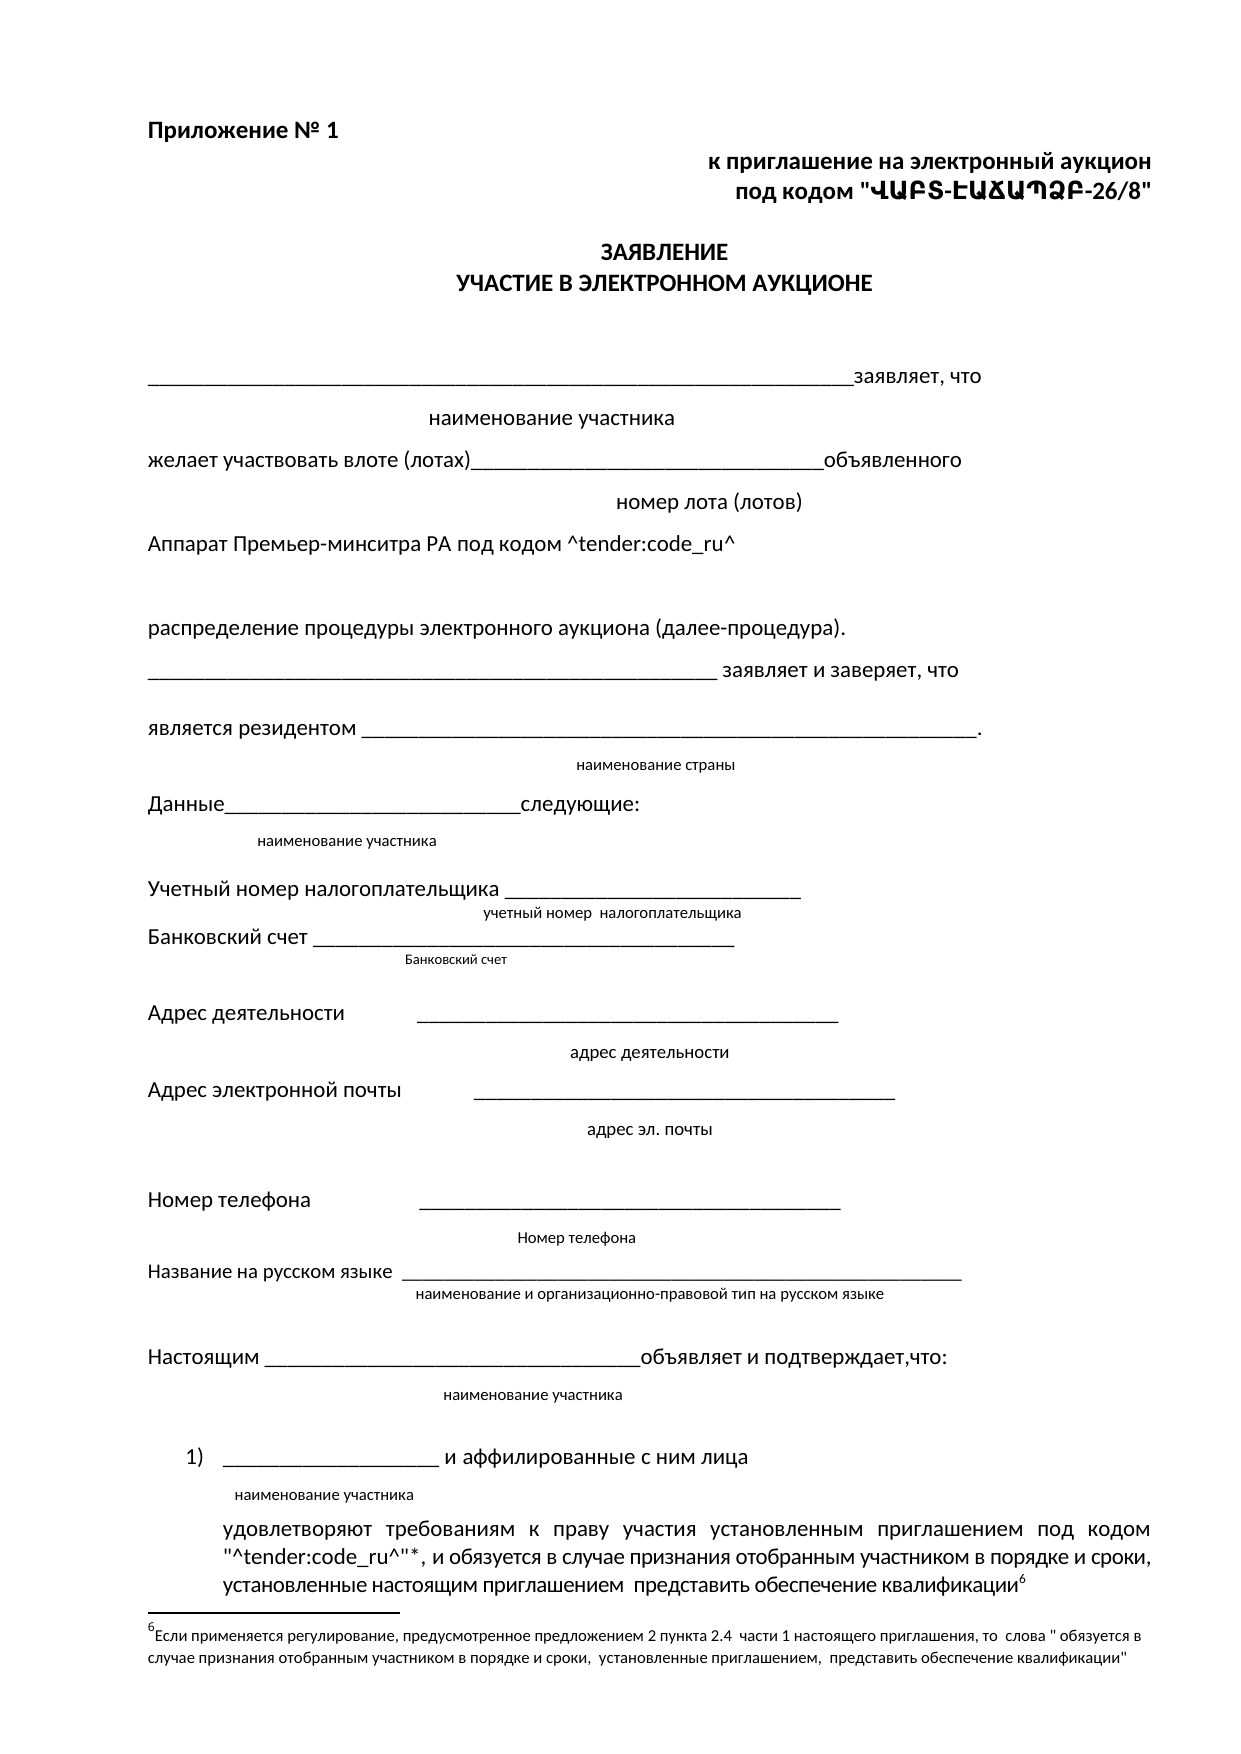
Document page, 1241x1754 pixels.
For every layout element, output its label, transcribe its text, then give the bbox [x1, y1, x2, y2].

text наименование участника [148, 1484, 1152, 1504]
text Номер телефона _____________________________________ [148, 1186, 1152, 1213]
text адрес деятельности [148, 1040, 1152, 1063]
text учетный номер налогоплательщика [148, 902, 1152, 922]
text ЗАЯВЛЕНИЕ [177, 237, 1152, 267]
text __________________________________________________ заявляет и заверяет, что [148, 655, 1152, 683]
text номер лота (лотов) [606, 487, 1152, 515]
text Банковский счет [148, 950, 1152, 968]
text Номер телефона [517, 1227, 1152, 1248]
text Адрес деятельности _____________________________________ [148, 998, 1152, 1026]
text наименование участника [443, 1384, 1152, 1404]
text Учетный номер налогоплательщика __________________________ [148, 874, 1152, 902]
text распределение процедуры электронного аукциона (далее-процедура). [148, 613, 1152, 641]
text 2.4 На этапе аукциона участник представляет сниженные ценовые предложения в порядке, установленном пунктом 2.2 части 2 настоящего приглашения, без необходимости загрузки новых документов в систему. Приложение № 1 [148, 86, 1152, 145]
text к приглашение на электронный аукцион [177, 145, 1152, 176]
text Банковский счет _____________________________________ [148, 922, 1152, 950]
text Данные__________________________следующие: [148, 789, 1152, 817]
text Название на русском языке ______________________________________________________ [148, 1258, 1152, 1283]
list ___________________ и аффилированные с ним лица [185, 1442, 1152, 1470]
text является резидентом ______________________________________________________. [148, 713, 1152, 741]
list удовлетворяют требованиям к праву участия установленным приглашением под кодом "^tender:code_ru^"*, и обязуется в случае признания отобранным участником в порядке и сроки, установленные настоящим приглашением представить обеспечение квалификации [223, 1514, 1152, 1598]
text адрес эл. почты [148, 1117, 1152, 1140]
text наименование и организационно-правовой тип на русском языке [148, 1283, 1152, 1304]
text желает участвовать влоте (лотах)_______________________________объявленного [148, 445, 1152, 473]
text под кодом "ՎԱԲՏ-ԷԱՃԱՊՁԲ-26/8" [177, 176, 1152, 206]
text наименование страны [576, 754, 1152, 775]
text наименование участника [428, 403, 1152, 431]
text Адрес электронной почты _____________________________________ [148, 1075, 1152, 1103]
text Настоящим _________________________________объявляет и подтверждает,что: [148, 1342, 1152, 1370]
text наименование участника [148, 831, 1152, 851]
text Аппарат Премьер-минситра РА под кодом ^tender:code_ru^ [148, 529, 1152, 557]
text ______________________________________________________________заявляет, что [148, 361, 1152, 389]
text УЧАСТИЕ В ЭЛЕКТРОННОМ АУКЦИОНЕ [177, 267, 1152, 298]
